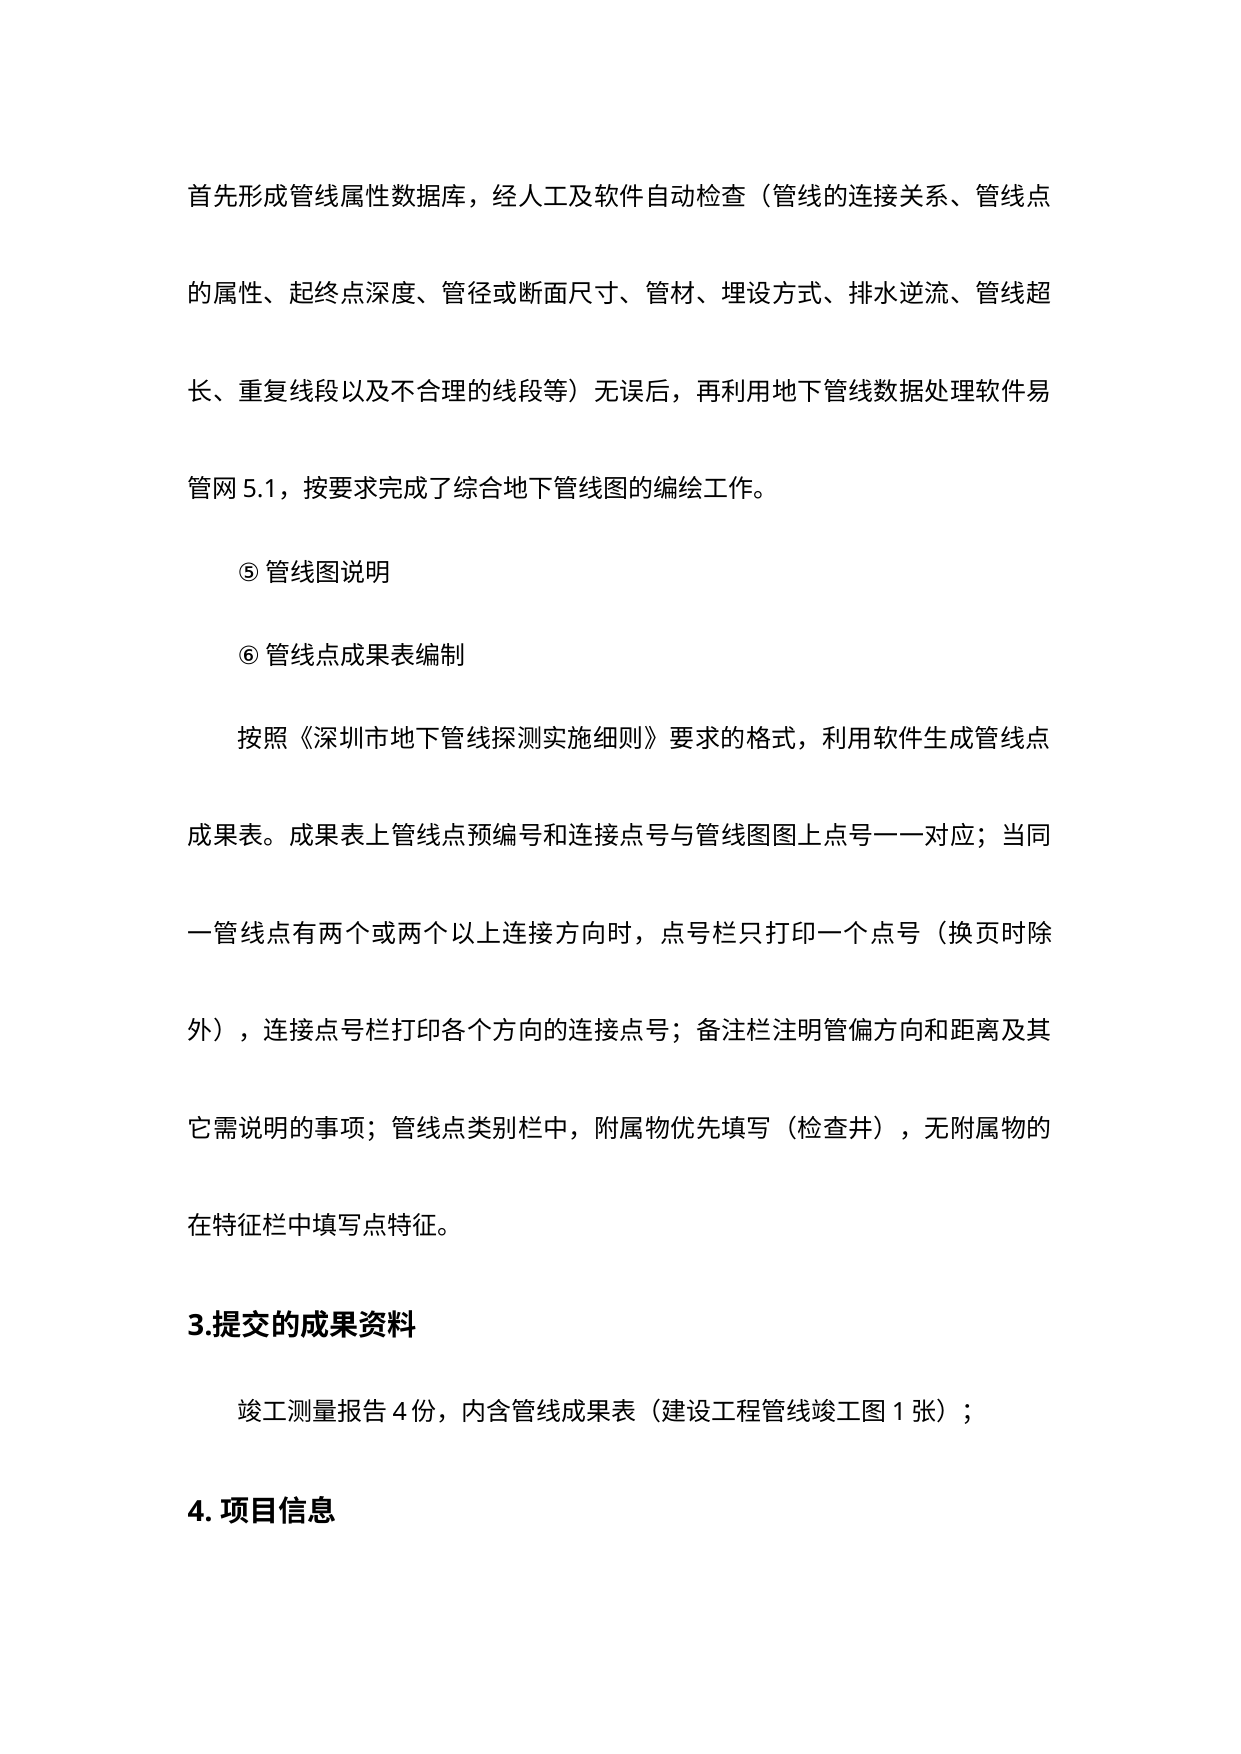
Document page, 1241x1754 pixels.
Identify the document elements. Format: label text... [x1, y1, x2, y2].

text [187, 162, 1053, 519]
text ⑥管线点成果表编制 [187, 621, 1053, 686]
text 按照《深圳市地下管线探测实施细则》要求的格式，利用软件生成管线点成果表。成果表上管线点预编号和连接点号与管线图图上点号一一对应；当同一管线点有两个或两个以上连接方向时，点号栏只打印一个点号（换页时除外），连接点号栏打印各个方向的连接点号；备注栏注明管偏方向和距离及其它需说明的事项；管线点类别栏中，附属物优先填写（检查井），无附属物的在特征栏中填写点特征。 [187, 704, 1053, 1256]
text 3.提交的成果资料 [187, 1291, 1053, 1356]
list 项目信息 [187, 1476, 1053, 1541]
text 竣工测量报告4份，内含管线成果表（建设工程管线竣工图1张）； [237, 1377, 1053, 1442]
text ⑤管线图说明 [187, 538, 1053, 603]
